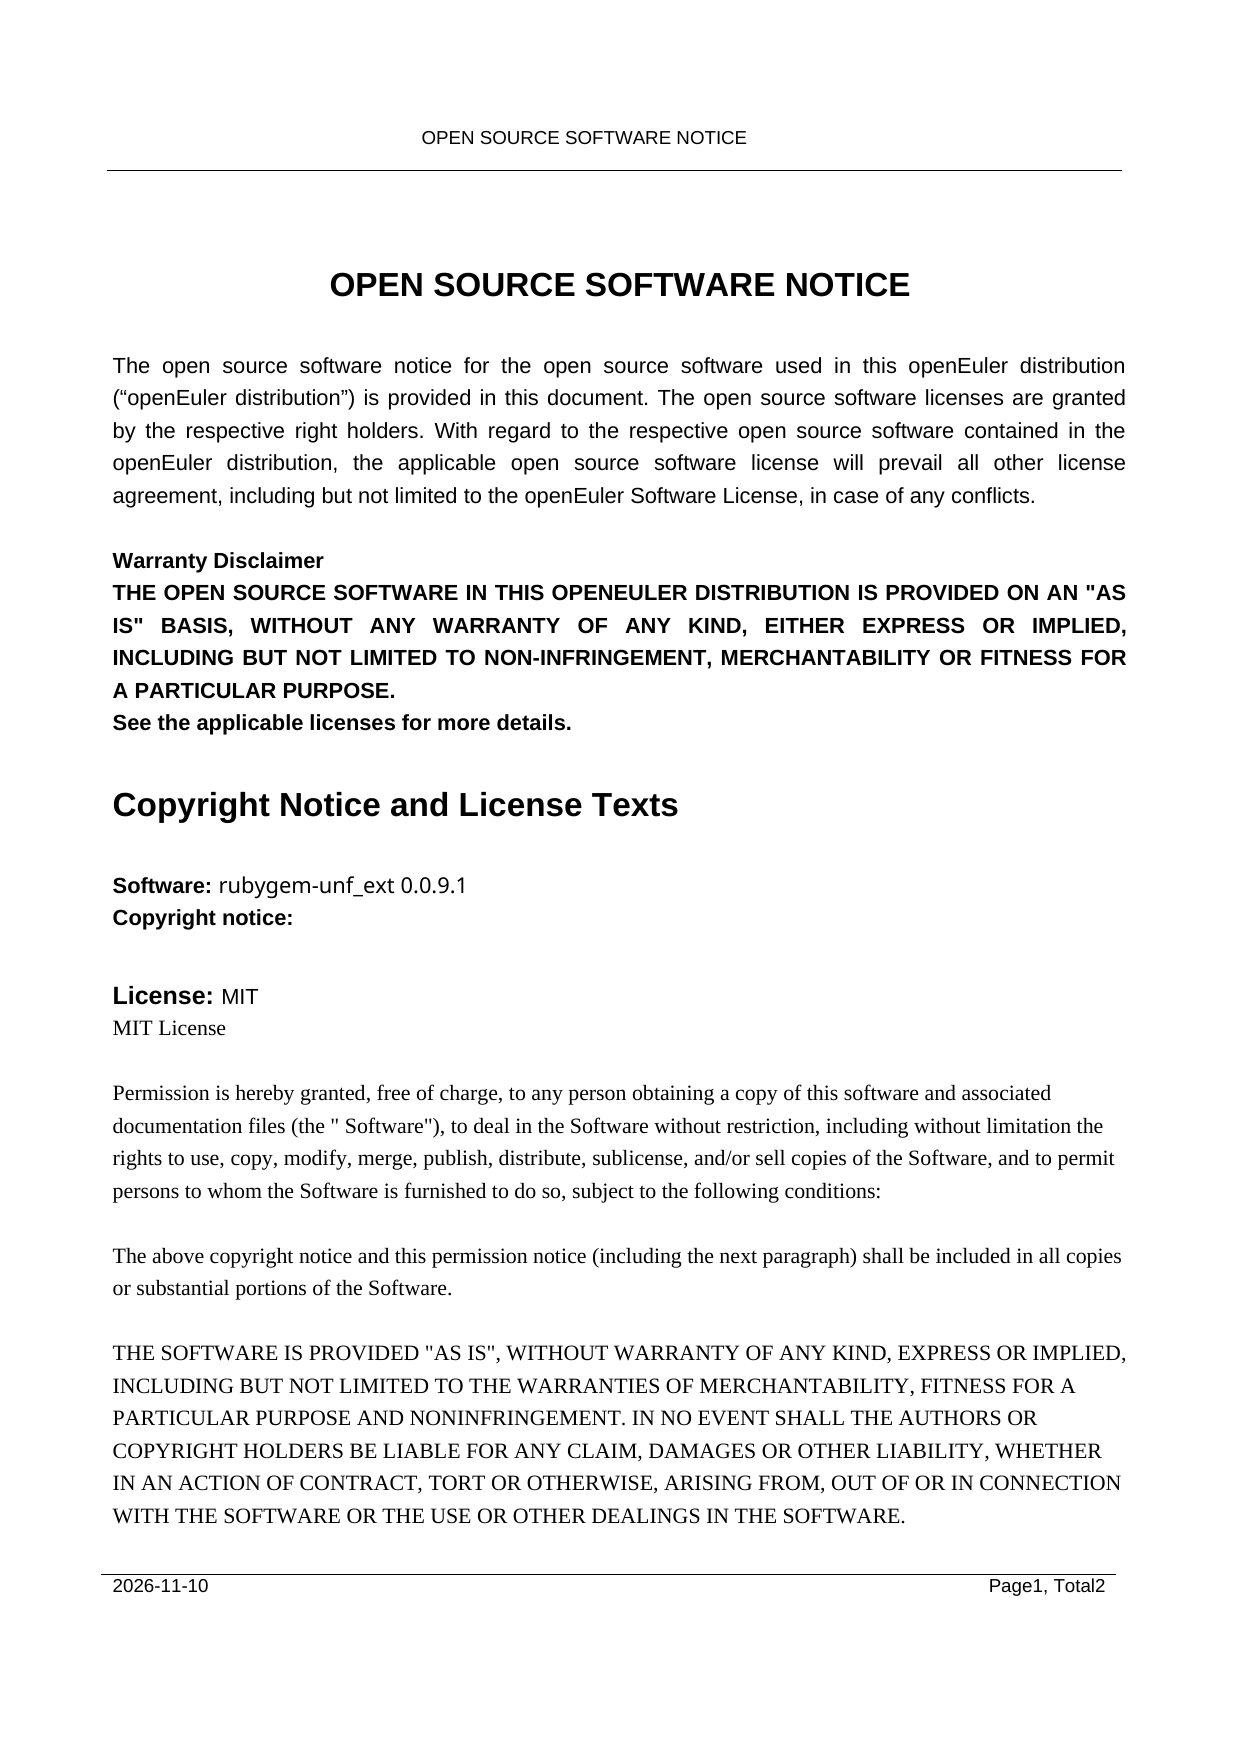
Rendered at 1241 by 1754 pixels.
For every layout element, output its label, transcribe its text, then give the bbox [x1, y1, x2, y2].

text MIT License Permission is hereby granted, free of charge, to any person obtaining a copy of this software and associated documentation files (the " Software"), to deal in the Software without restriction, including without limitation the rights to use, copy, modify, merge, publish, distribute, sublicense, and/or sell copies of the Software, and to permit persons to whom the Software is furnished to do so, subject to the following conditions: The above copyright notice and this permission notice (including the next paragraph) shall be included in all copies or substantial portions of the Software. THE SOFTWARE IS PROVIDED "AS IS", WITHOUT WARRANTY OF ANY KIND, EXPRESS OR IMPLIED, INCLUDING BUT NOT LIMITED TO THE WARRANTIES OF MERCHANTABILITY, FITNESS FOR A PARTICULAR PURPOSE AND NONINFRINGEMENT. IN NO EVENT SHALL THE AUTHORS OR COPYRIGHT HOLDERS BE LIABLE FOR ANY CLAIM, DAMAGES OR OTHER LIABILITY, WHETHER IN AN ACTION OF CONTRACT, TORT OR OTHERWISE, ARISING FROM, OUT OF OR IN CONNECTION WITH THE SOFTWARE OR THE USE OR OTHER DEALINGS IN THE SOFTWARE. [112, 1012, 1128, 1564]
text License: MIT [112, 979, 1128, 1012]
text OPEN SOURCE SOFTWARE NOTICE [112, 251, 1128, 316]
text THE OPEN SOURCE SOFTWARE IN THIS OPENEULER DISTRIBUTION IS PROVIDED ON AN "AS IS" BASIS, WITHOUT ANY WARRANTY OF ANY KIND, EITHER EXPRESS OR IMPLIED, INCLUDING BUT NOT LIMITED TO NON-INFRINGEMENT, MERCHANTABILITY OR FITNESS FOR A PARTICULAR PURPOSE. See the applicable licenses for more details. [112, 576, 1128, 739]
text Warranty Disclaimer [112, 544, 1128, 576]
text The open source software notice for the open source software used in this openEuler distribution (“openEuler distribution”) is provided in this document. The open source software licenses are granted by the respective right holders. With regard to the respective open source software contained in the openEuler distribution, the applicable open source software license will prevail all other license agreement, including but not limited to the openEuler Software License, in case of any conflicts. [112, 349, 1128, 511]
text Copyright Notice and License Texts [112, 771, 1128, 836]
text Copyright notice: [112, 901, 1128, 934]
title Software: rubygem-unf_ext 0.0.9.1 [112, 869, 1128, 901]
